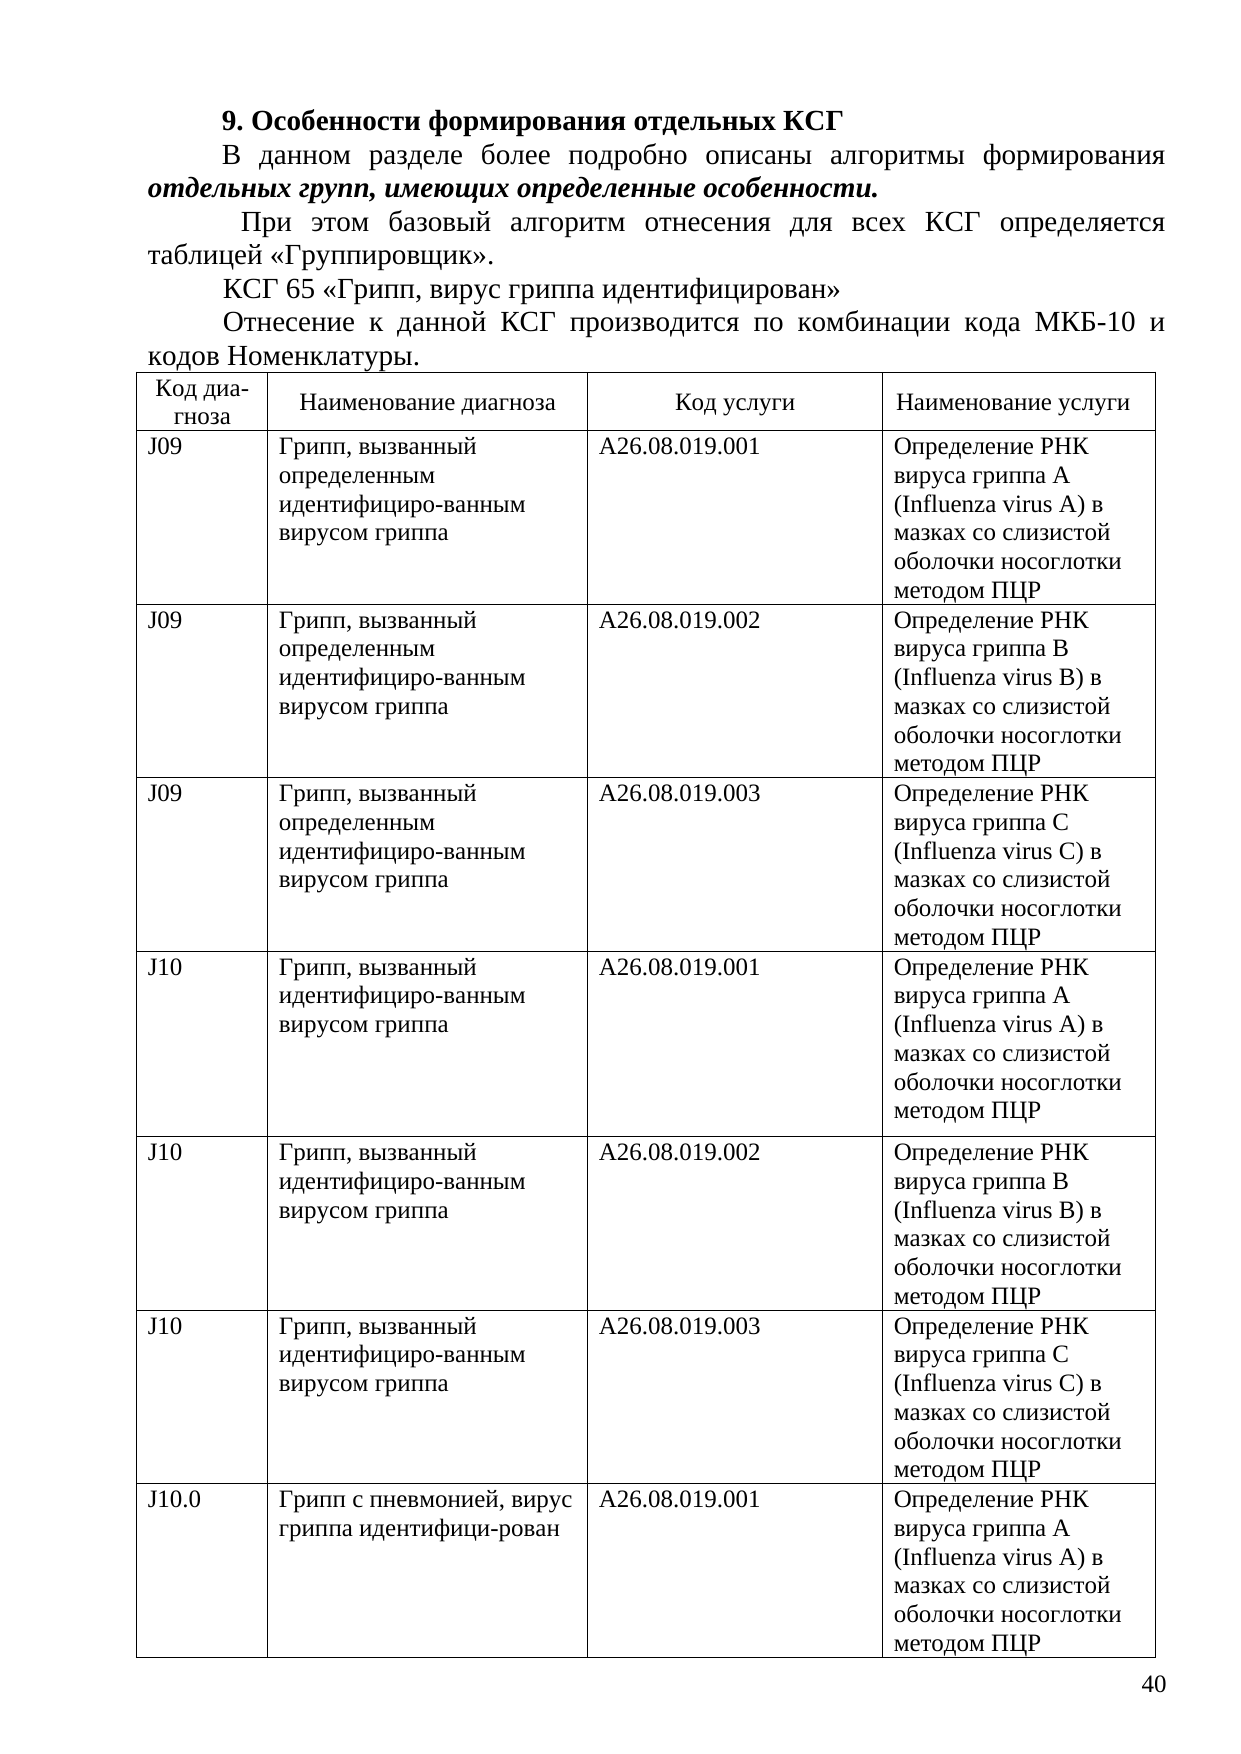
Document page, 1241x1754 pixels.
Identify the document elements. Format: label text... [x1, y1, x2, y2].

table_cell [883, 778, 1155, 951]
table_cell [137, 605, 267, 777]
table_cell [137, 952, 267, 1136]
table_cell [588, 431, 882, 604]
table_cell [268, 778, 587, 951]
text 9. Особенности формирования отдельных КСГ [148, 103, 1166, 137]
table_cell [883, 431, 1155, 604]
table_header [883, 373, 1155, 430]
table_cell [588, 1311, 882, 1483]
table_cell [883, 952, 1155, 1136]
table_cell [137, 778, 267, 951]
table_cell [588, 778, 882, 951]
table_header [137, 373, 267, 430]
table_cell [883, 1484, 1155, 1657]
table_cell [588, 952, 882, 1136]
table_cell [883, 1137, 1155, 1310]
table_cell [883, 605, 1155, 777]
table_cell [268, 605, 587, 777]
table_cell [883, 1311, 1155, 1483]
text Отнесение к данной КСГ производится по комбинации кода МКБ-10 и кодов Номенклатуры. [148, 304, 1166, 372]
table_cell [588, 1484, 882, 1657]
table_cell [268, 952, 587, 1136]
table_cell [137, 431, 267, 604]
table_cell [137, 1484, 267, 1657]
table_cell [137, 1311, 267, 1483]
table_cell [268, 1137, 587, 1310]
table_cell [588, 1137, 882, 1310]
text В данном разделе более подробно описаны алгоритмы формирования отдельных групп, имеющих определенные особенности. [148, 137, 1166, 204]
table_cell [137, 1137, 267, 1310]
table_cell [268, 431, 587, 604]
text При этом базовый алгоритм отнесения для всех КСГ определяется таблицей «Группировщик». [148, 204, 1166, 271]
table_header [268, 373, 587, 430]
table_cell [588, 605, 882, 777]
text КСГ 65 «Грипп, вирус гриппа идентифицирован» [148, 271, 1166, 304]
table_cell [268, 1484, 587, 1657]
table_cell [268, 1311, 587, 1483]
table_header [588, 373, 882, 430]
